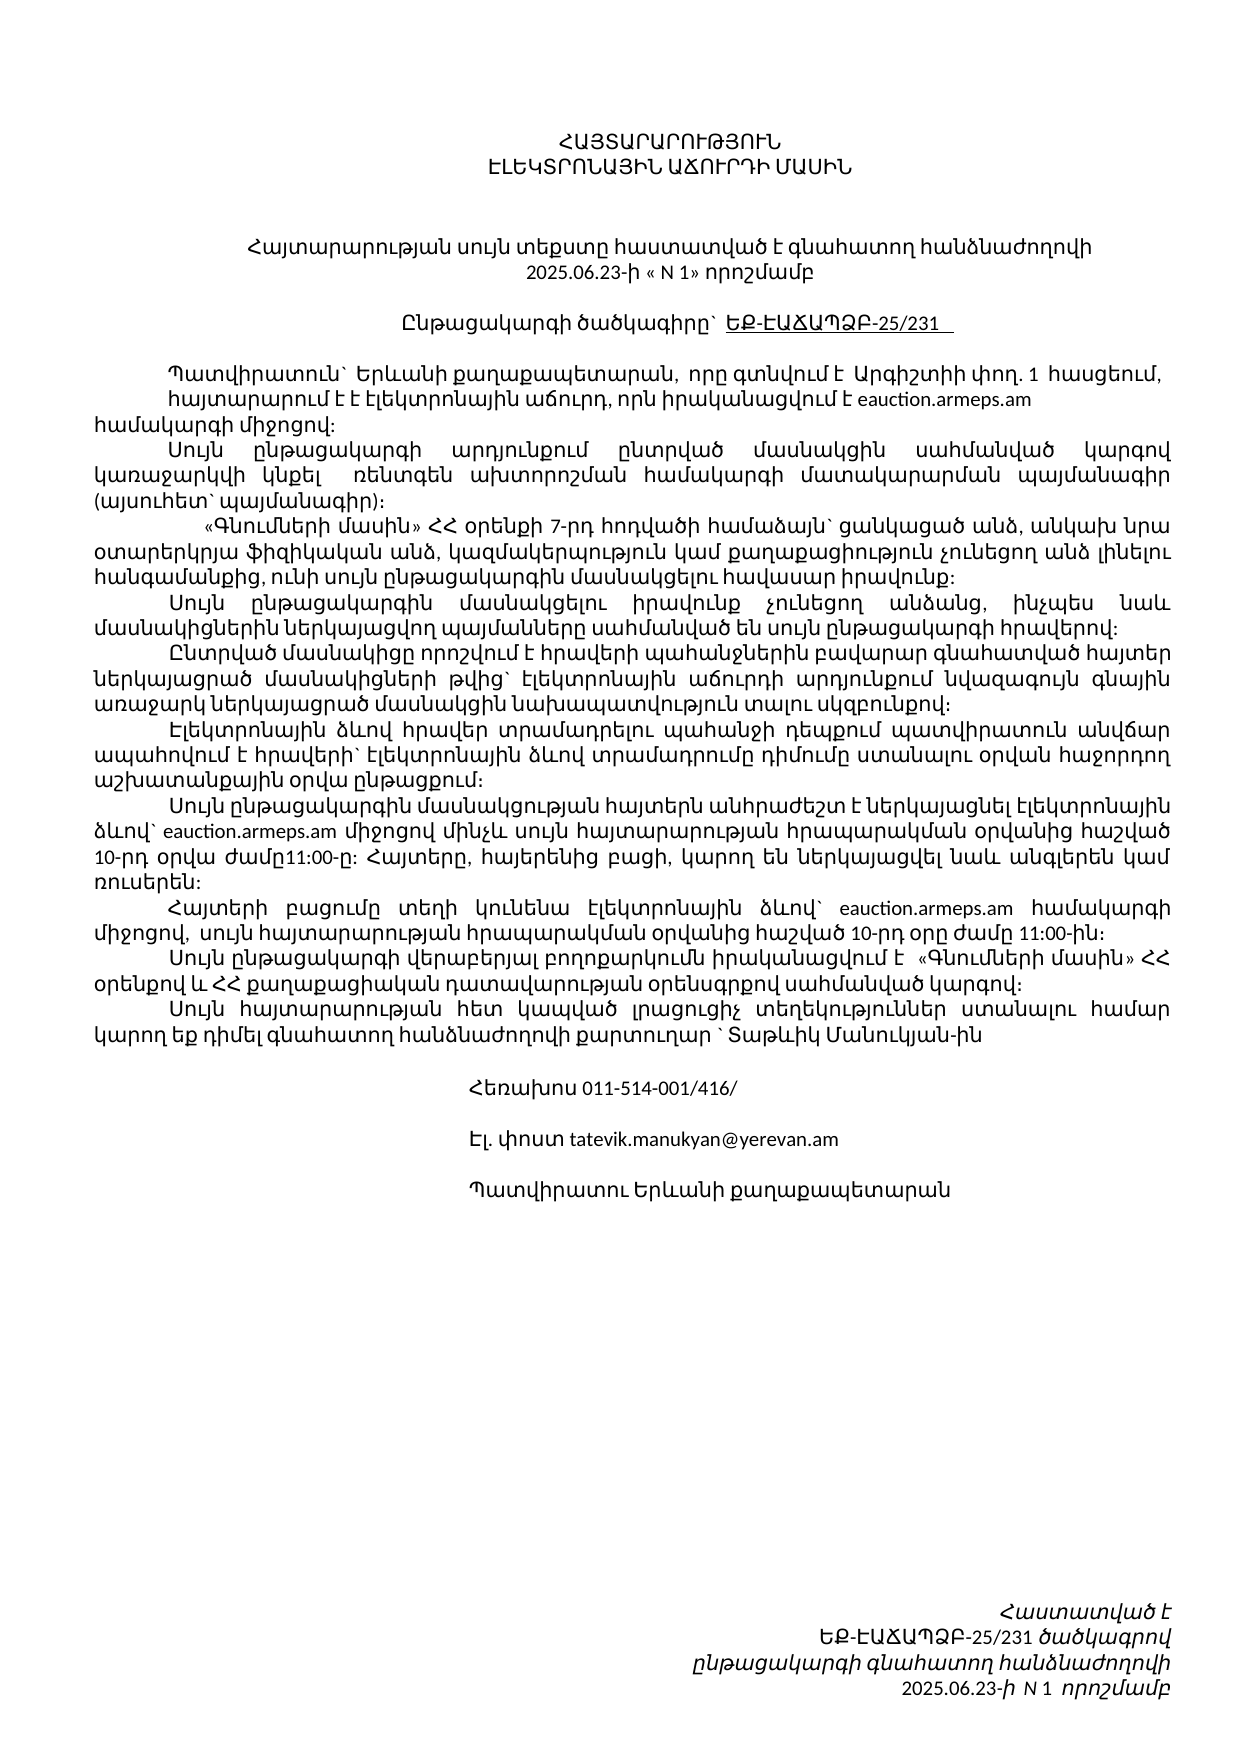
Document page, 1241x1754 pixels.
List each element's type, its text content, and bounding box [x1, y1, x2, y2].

text ԵՔ-ԷԱՃԱՊՁԲ-25/231 ծածկագրով [94, 1624, 1171, 1650]
text Հեռախոս 011-514-001/416/ [94, 1076, 1171, 1101]
text Սույն ընթացակարգին մասնակցելու իրավունք չունեցող անձանց, ինչպես նաև մասնակիցներին ներկայացվող պայմանները սահմանված են սույն ընթացակարգի հրավերով: [94, 590, 1171, 641]
text Սույն ընթացակարգի արդյունքում ընտրված մասնակցին սահմանված կարգով կառաջարկվի կնքել ռենտգեն ախտորոշման համակարգի մատակարարման պայմանագիր (այսուհետ` պայմանագիր)։ [94, 437, 1171, 513]
text Հաստատված է [94, 1599, 1171, 1624]
text Պատվիրատու Երևանի քաղաքապետարան [94, 1177, 1171, 1203]
text «Գնումների մասին» ՀՀ օրենքի 7-րդ հոդվածի համաձայն` ցանկացած անձ, անկախ նրա օտարերկրյա ֆիզիկական անձ, կազմակերպություն կամ քաղաքացիություն չունեցող անձ լինելու հանգամանքից, ունի սույն ընթացակարգին մասնակցելու հավասար իրավունք: [94, 513, 1171, 590]
text Հայտերի բացումը տեղի կունենա էլեկտրոնային ձևով` eauction.armeps.am համակարգի միջոցով, սույն հայտարարության հրապարակման օրվանից հաշված 10-րդ օրը ժամը 11:00-ին։ [94, 895, 1171, 946]
text Սույն ընթացակարգին մասնակցության հայտերն անհրաժեշտ է ներկայացնել էլեկտրոնային ձևով` eauction.armeps.am միջոցով մինչև սույն հայտարարության հրապարակման օրվանից հաշված 10-րդ օրվա ժամը11:00-ը: Հայտերը, հայերենից բացի, կարող են ներկայացվել նաև անգլերեն կամ ռուսերեն: [94, 793, 1171, 895]
text 2025.06.23 -ի N 1 որոշմամբ [94, 1675, 1171, 1701]
text Պատվիրատուն` Երևանի քաղաքապետարան, որը գտնվում է Արգիշտիի փող. 1 հասցեում, [94, 361, 1171, 386]
text ընթացակարգի գնահատող հանձնաժողովի [94, 1650, 1171, 1675]
text Ընտրված մասնակիցը որոշվում է հրավերի պահանջներին բավարար գնահատված հայտեր ներկայացրած մասնակիցների թվից` էլեկտրոնային աճուրդի արդյունքում նվազագույն գնային առաջարկ ներկայացրած մասնակցին նախապատվություն տալու սկզբունքով։ [94, 641, 1171, 717]
text 2025.06.23 -ի « N 1» որոշմամբ [94, 259, 1171, 285]
text Էլեկտրոնային ձևով հրավեր տրամադրելու պահանջի դեպքում պատվիրատուն անվճար ապահովում է հրավերի` էլեկտրոնային ձևով տրամադրումը դիմումը ստանալու օրվան հաջորդող աշխատանքային օրվա ընթացքում։ [94, 717, 1171, 793]
text Սույն ընթացակարգի վերաբերյալ բողոքարկումն իրականացվում է «Գնումների մասին» ՀՀ օրենքով և ՀՀ քաղաքացիական դատավարության օրենսգրքով սահմանված կարգով։ [94, 946, 1171, 996]
text ՀԱՅՏԱՐԱՐՈՒԹՅՈՒՆ [94, 129, 1171, 154]
text ԷԼԵԿՏՐՈՆԱՅԻՆ ԱՃՈՒՐԴԻ ՄԱՍԻՆ [94, 154, 1171, 180]
text հայտարարում է է էլեկտրոնային աճուրդ, որն իրականացվում է eauction.armeps.am համակարգի միջոցով: [94, 386, 1171, 437]
text Էլ. փոստ tatevik.manukyan@yerevan.am [94, 1126, 1171, 1152]
text Հայտարարության սույն տեքստը հաստատված է գնահատող հանձնաժողովի [94, 234, 1171, 259]
text Սույն հայտարարության հետ կապված լրացուցիչ տեղեկություններ ստանալու համար կարող եք դիմել գնահատող հանձնաժողովի քարտուղար ` Տաթևիկ Մանուկյան-ին [94, 996, 1171, 1047]
text Ընթացակարգի ծածկագիրը` ԵՔ-ԷԱՃԱՊՁԲ-25/231 [94, 310, 1171, 336]
